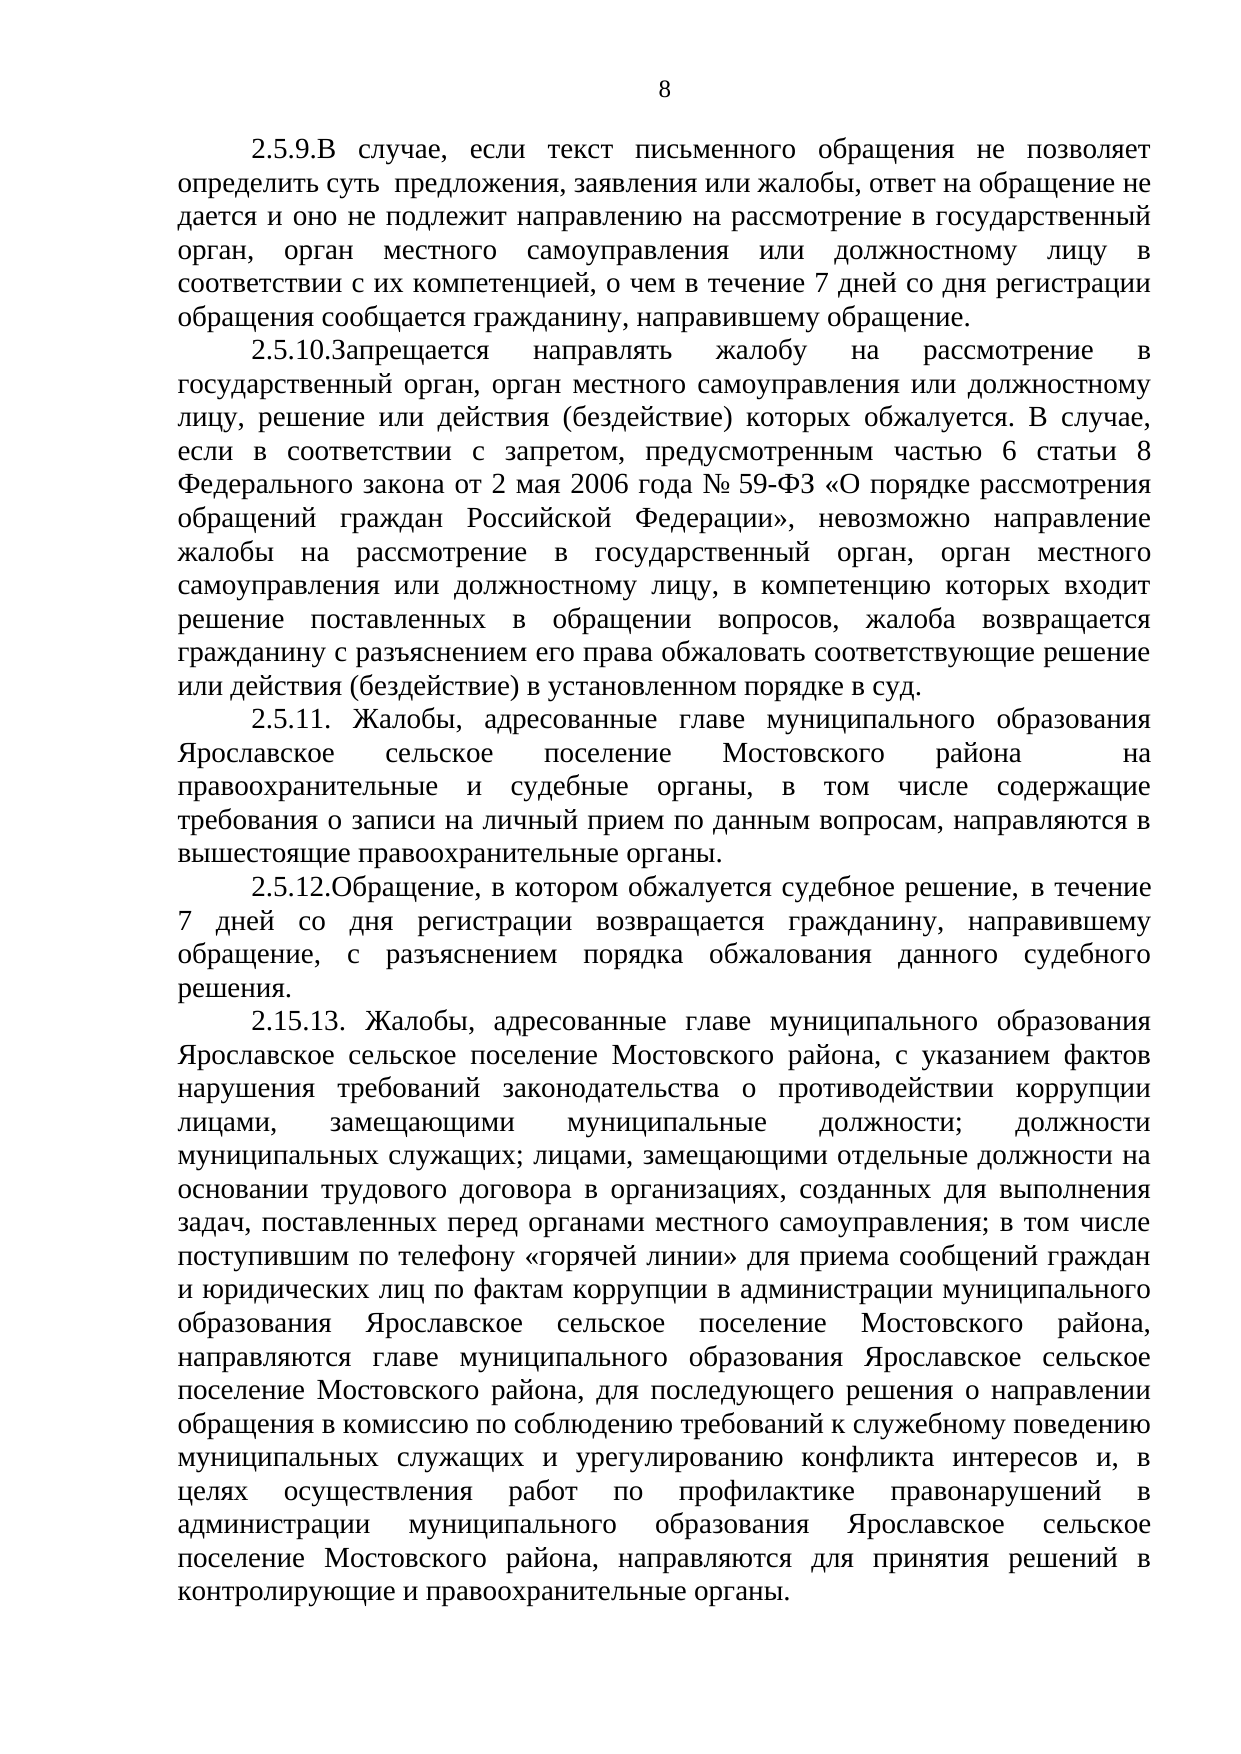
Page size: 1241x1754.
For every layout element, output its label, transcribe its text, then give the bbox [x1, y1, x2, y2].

text 2.15.13. Жалобы, адресованные главе муниципального образования Ярославское сельское поселение Мостовского района, с указанием фактов нарушения требований законодательства о противодействии коррупции лицами, замещающими муниципальные должности; должности муниципальных служащих; лицами, замещающими отдельные должности на основании трудового договора в организациях, созданных для выполнения задач, поставленных перед органами местного самоуправления; в том числе поступившим по телефону «горячей линии» для приема сообщений граждан и юридических лиц по фактам коррупции в администрации муниципального образования Ярославское сельское поселение Мостовского района, направляются главе муниципального образования Ярославское сельское поселение Мостовского района, для последующего решения о направлении обращения в комиссию по соблюдению требований к служебному поведению муниципальных служащих и урегулированию конфликта интересов и, в целях осуществления работ по профилактике правонарушений в администрации муниципального образования Ярославское сельское поселение Мостовского района, направляются для принятия решений в контролирующие и правоохранительные органы. [177, 1003, 1152, 1607]
text 2.5.10.Запрещается направлять жалобу на рассмотрение в государственный орган, орган местного самоуправления или должностному лицу, решение или действия (бездействие) которых обжалуется. В случае, если в соответствии с запретом, предусмотренным частью 6 статьи 8 Федерального закона от 2 мая 2006 года № 59-ФЗ «О порядке рассмотрения обращений граждан Российской Федерации», невозможно направление жалобы на рассмотрение в государственный орган, орган местного самоуправления или должностному лицу, в компетенцию которых входит решение поставленных в обращении вопросов, жалоба возвращается гражданину с разъяснением его права обжаловать соответствующие решение или действия (бездействие) в установленном порядке в суд. [177, 332, 1152, 701]
text 2.5.9.В случае, если текст письменного обращения не позволяет определить суть предложения, заявления или жалобы, ответ на обращение не дается и оно не подлежит направлению на рассмотрение в государственный орган, орган местного самоуправления или должностному лицу в соответствии с их компетенцией, о чем в течение 7 дней со дня регистрации обращения сообщается гражданину, направившему обращение. [177, 131, 1152, 332]
text 2.5.12.Обращение, в котором обжалуется судебное решение, в течение 7 дней со дня регистрации возвращается гражданину, направившему обращение, с разъяснением порядка обжалования данного судебного решения. [177, 869, 1152, 1003]
text 2.5.11. Жалобы, адресованные главе муниципального образования Ярославское сельское поселение Мостовского района на правоохранительные и судебные органы, в том числе содержащие требования о записи на личный прием по данным вопросам, направляются в вышестоящие правоохранительные органы. [177, 701, 1152, 869]
